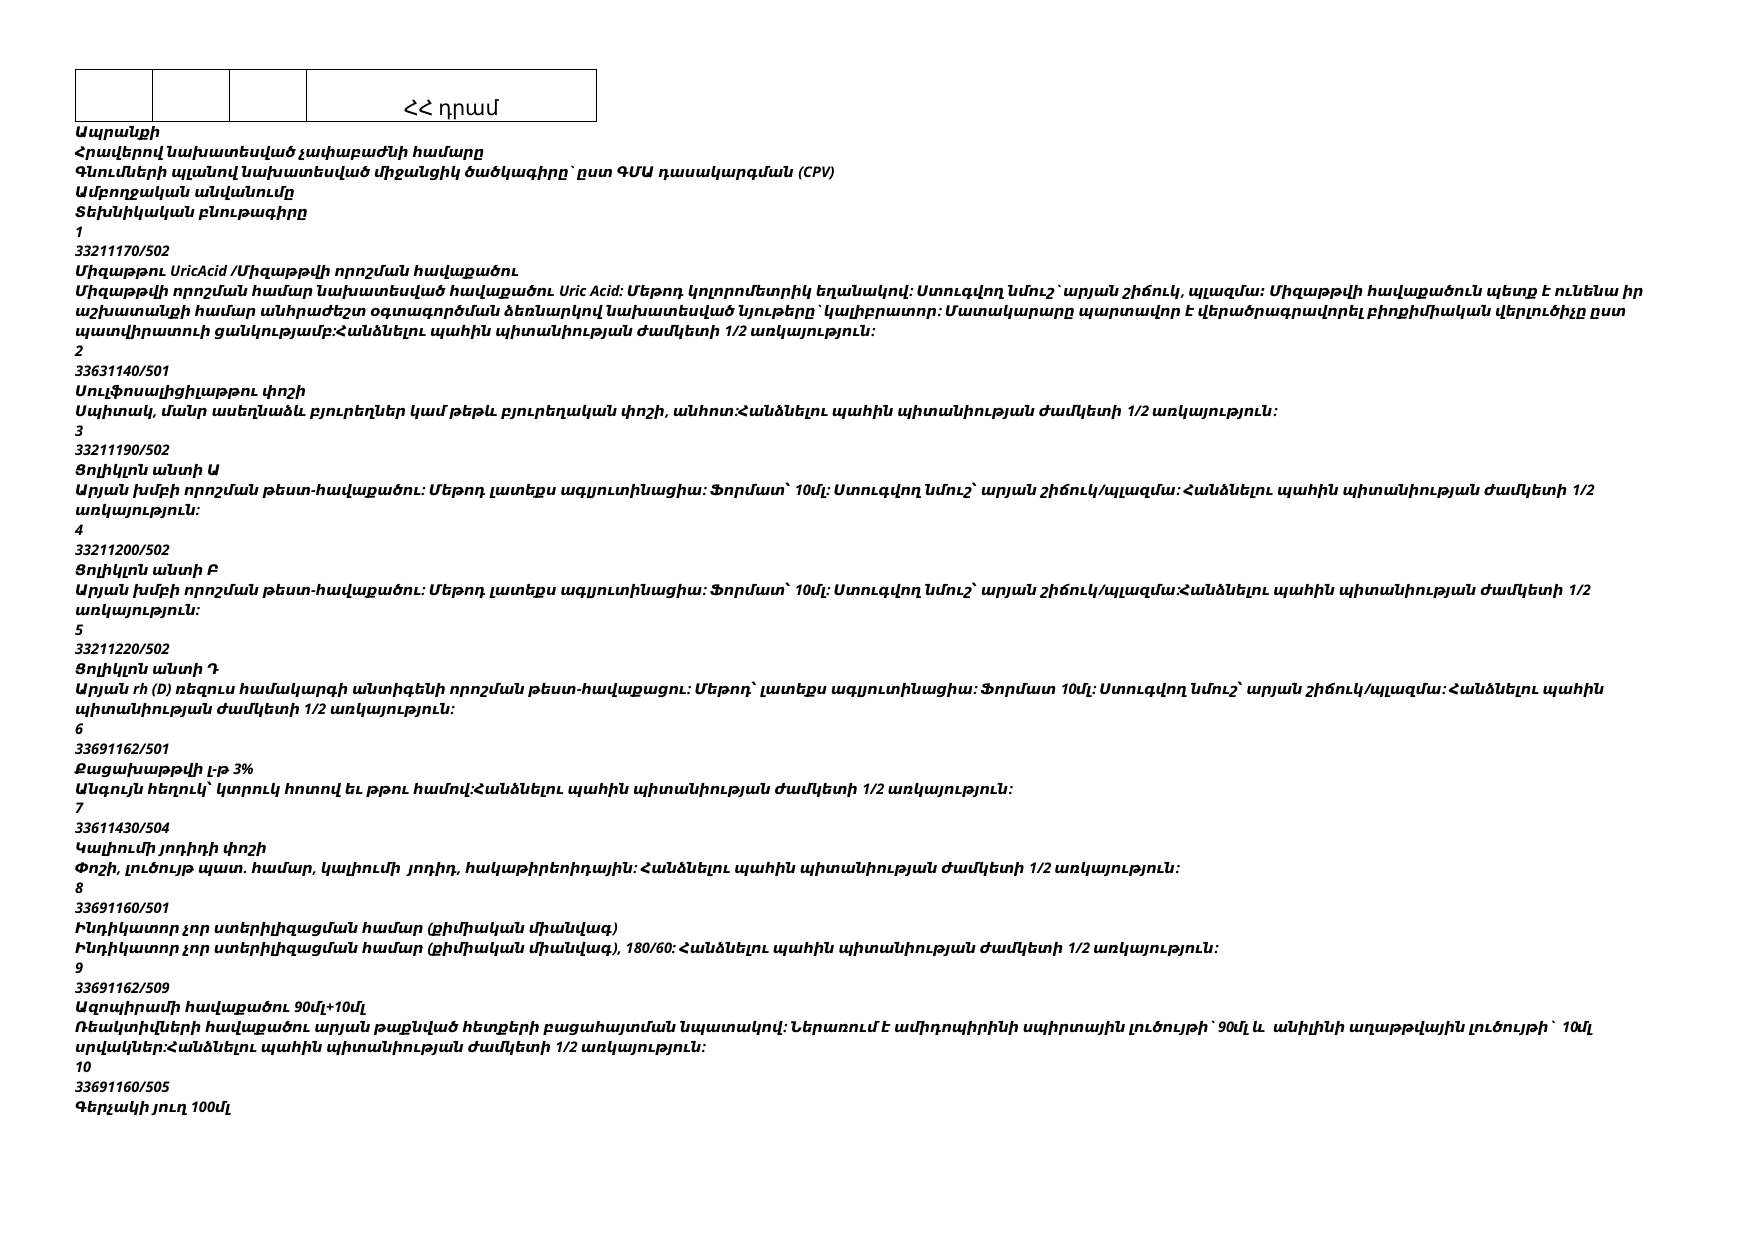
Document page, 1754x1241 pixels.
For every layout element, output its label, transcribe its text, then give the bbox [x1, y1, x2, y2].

text ՀՀ դրամ [317, 70, 585, 121]
